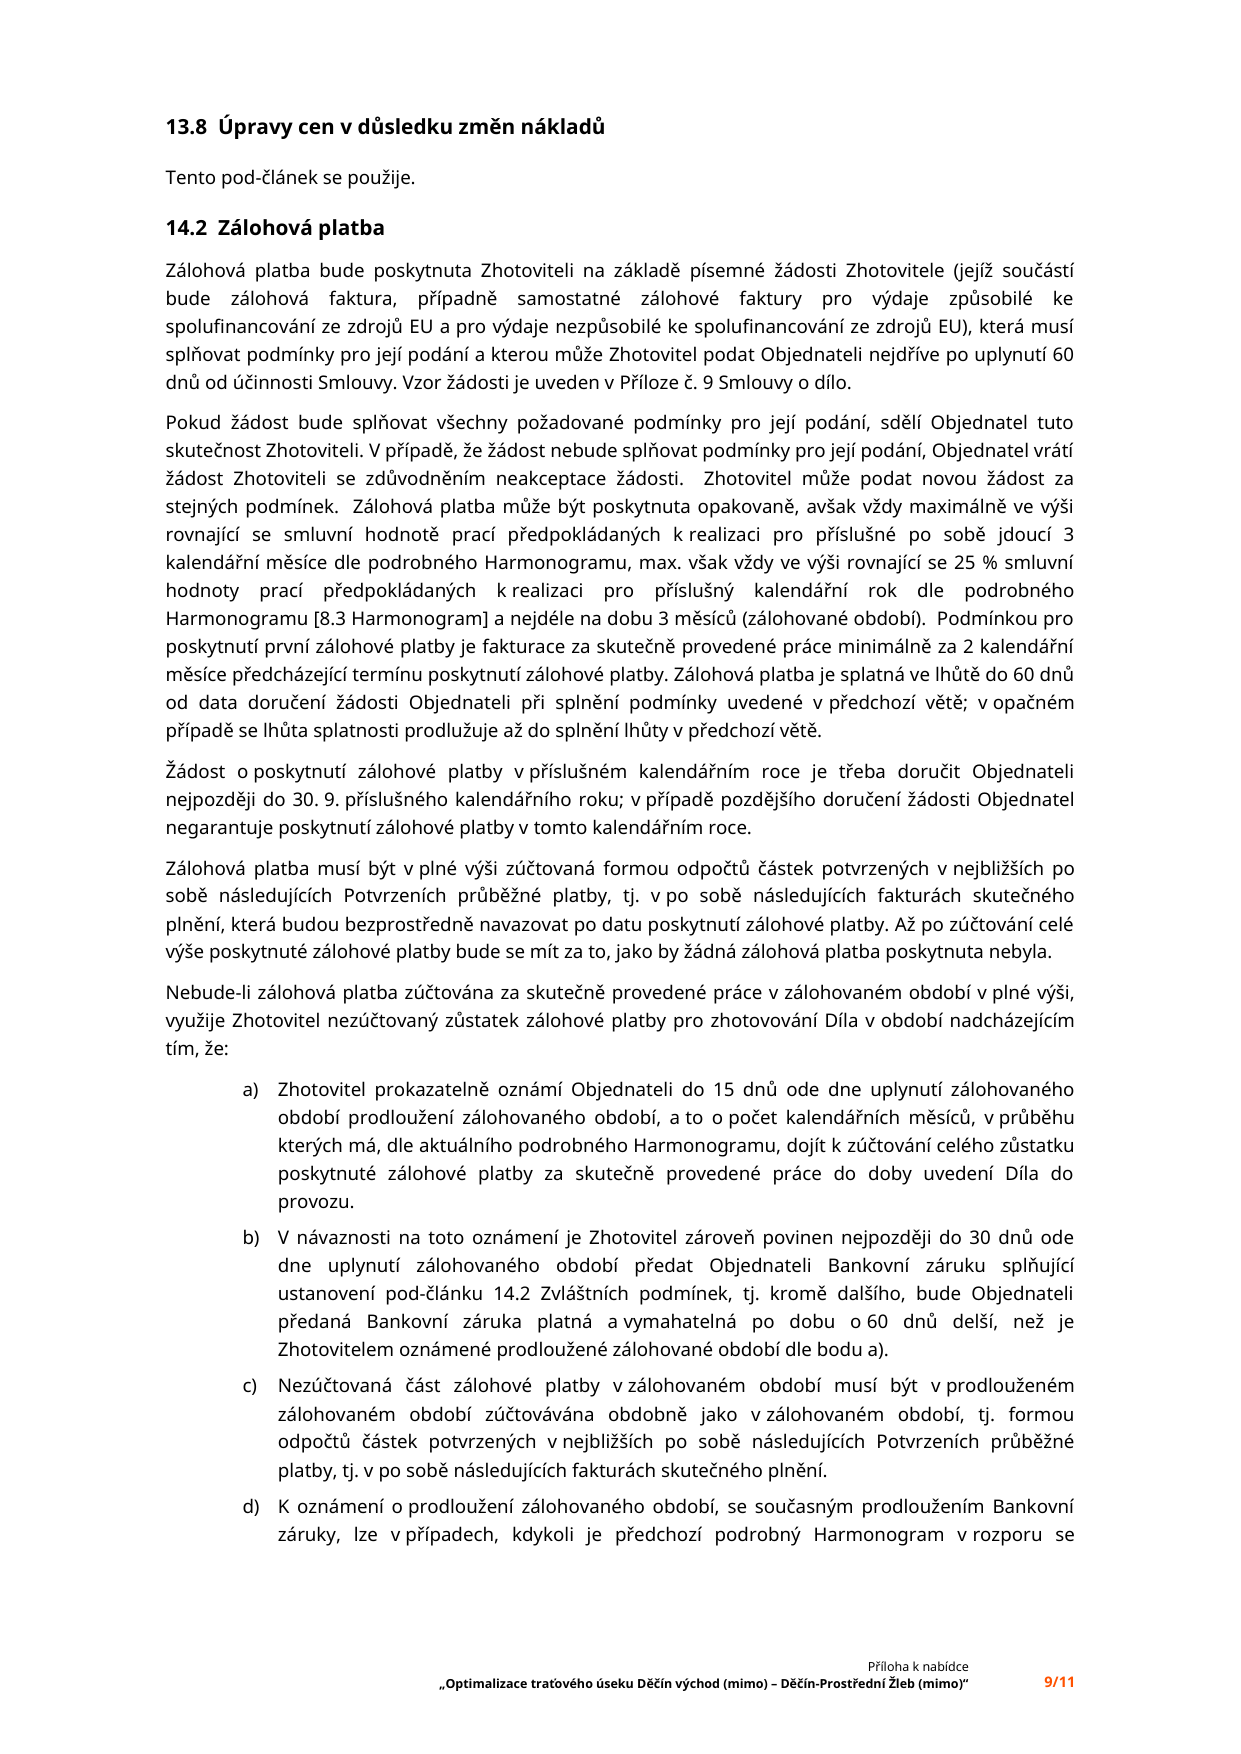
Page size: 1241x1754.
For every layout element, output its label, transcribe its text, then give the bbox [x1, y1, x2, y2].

text Zálohová platba bude poskytnuta Zhotoviteli na základě písemné žádosti Zhotovitele (jejíž součástí bude zálohová faktura, případně samostatné zálohové faktury pro výdaje způsobilé ke spolufinancování ze zdrojů EU a pro výdaje nezpůsobilé ke spolufinancování ze zdrojů EU), která musí splňovat podmínky pro její podání a kterou může Zhotovitel podat Objednateli nejdříve po uplynutí 60 dnů od účinnosti Smlouvy. Vzor žádosti je uveden v Příloze č. 9 Smlouvy o dílo. [165, 257, 1075, 394]
text Nezúčtovaná část zálohové platby v zálohovaném období musí být v prodlouženém zálohovaném období zúčtovávána obdobně jako v zálohovaném období, tj. formou odpočtů částek potvrzených v nejbližších po sobě následujících Potvrzeních průběžné platby, tj. v po sobě následujících fakturách skutečného plnění. [242, 1373, 1075, 1482]
text 13.8 Úpravy cen v důsledku změn nákladů [165, 112, 1075, 141]
text V návaznosti na toto oznámení je Zhotovitel zároveň povinen nejpozději do 30 dnů ode dne uplynutí zálohovaného období předat Objednateli Bankovní záruku splňující ustanovení pod-článku 14.2 Zvláštních podmínek, tj. kromě dalšího, bude Objednateli předaná Bankovní záruka platná a vymahatelná po dobu o 60 dnů delší, než je Zhotovitelem oznámené prodloužené zálohované období dle bodu a). [242, 1224, 1075, 1362]
text Žádost o poskytnutí zálohové platby v příslušném kalendářním roce je třeba doručit Objednateli nejpozději do 30. 9. příslušného kalendářního roku; v případě pozdějšího doručení žádosti Objednatel negarantuje poskytnutí zálohové platby v tomto kalendářním roce. [165, 758, 1075, 840]
text Pokud žádost bude splňovat všechny požadované podmínky pro její podání, sdělí Objednatel tuto skutečnost Zhotoviteli. V případě, že žádost nebude splňovat podmínky pro její podání, Objednatel vrátí žádost Zhotoviteli se zdůvodněním neakceptace žádosti. Zhotovitel může podat novou žádost za stejných podmínek. Zálohová platba může být poskytnuta opakovaně, avšak vždy maximálně ve výši rovnající se smluvní hodnotě prací předpokládaných k realizaci pro příslušné po sobě jdoucí 3 kalendářní měsíce dle podrobného Harmonogramu, max. však vždy ve výši rovnající se 25 % smluvní hodnoty prací předpokládaných k realizaci pro příslušný kalendářní rok dle podrobného Harmonogramu [8.3 Harmonogram] a nejdéle na dobu 3 měsíců (zálohované období). Podmínkou pro poskytnutí první zálohové platby je fakturace za skutečně provedené práce minimálně za 2 kalendářní měsíce předcházející termínu poskytnutí zálohové platby. Zálohová platba je splatná ve lhůtě do 60 dnů od data doručení žádosti Objednateli při splnění podmínky uvedené v předchozí větě; v opačném případě se lhůta splatnosti prodlužuje až do splnění lhůty v předchozí větě. [165, 409, 1075, 743]
text Tento pod-článek se použije. [165, 164, 1075, 190]
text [242, 1493, 1075, 1547]
text 14.2 Zálohová platba [165, 213, 1075, 242]
text Nebude-li zálohová platba zúčtována za skutečně provedené práce v zálohovaném období v plné výši, využije Zhotovitel nezúčtovaný zůstatek zálohové platby pro zhotovování Díla v období nadcházejícím tím, že: [165, 979, 1075, 1061]
list Zhotovitel prokazatelně oznámí Objednateli do 15 dnů ode dne uplynutí zálohovaného období prodloužení zálohovaného období, a to o počet kalendářních měsíců, v průběhu kterých má, dle aktuálního podrobného Harmonogramu, dojít k zúčtování celého zůstatku poskytnuté zálohové platby za skutečně provedené práce do doby uvedení Díla do provozu. [242, 1076, 1075, 1213]
text Zálohová platba musí být v plné výši zúčtovaná formou odpočtů částek potvrzených v nejbližších po sobě následujících Potvrzeních průběžné platby, tj. v po sobě následujících fakturách skutečného plnění, která budou bezprostředně navazovat po datu poskytnutí zálohové platby. Až po zúčtování celé výše poskytnuté zálohové platby bude se mít za to, jako by žádná zálohová platba poskytnuta nebyla. [165, 855, 1075, 964]
